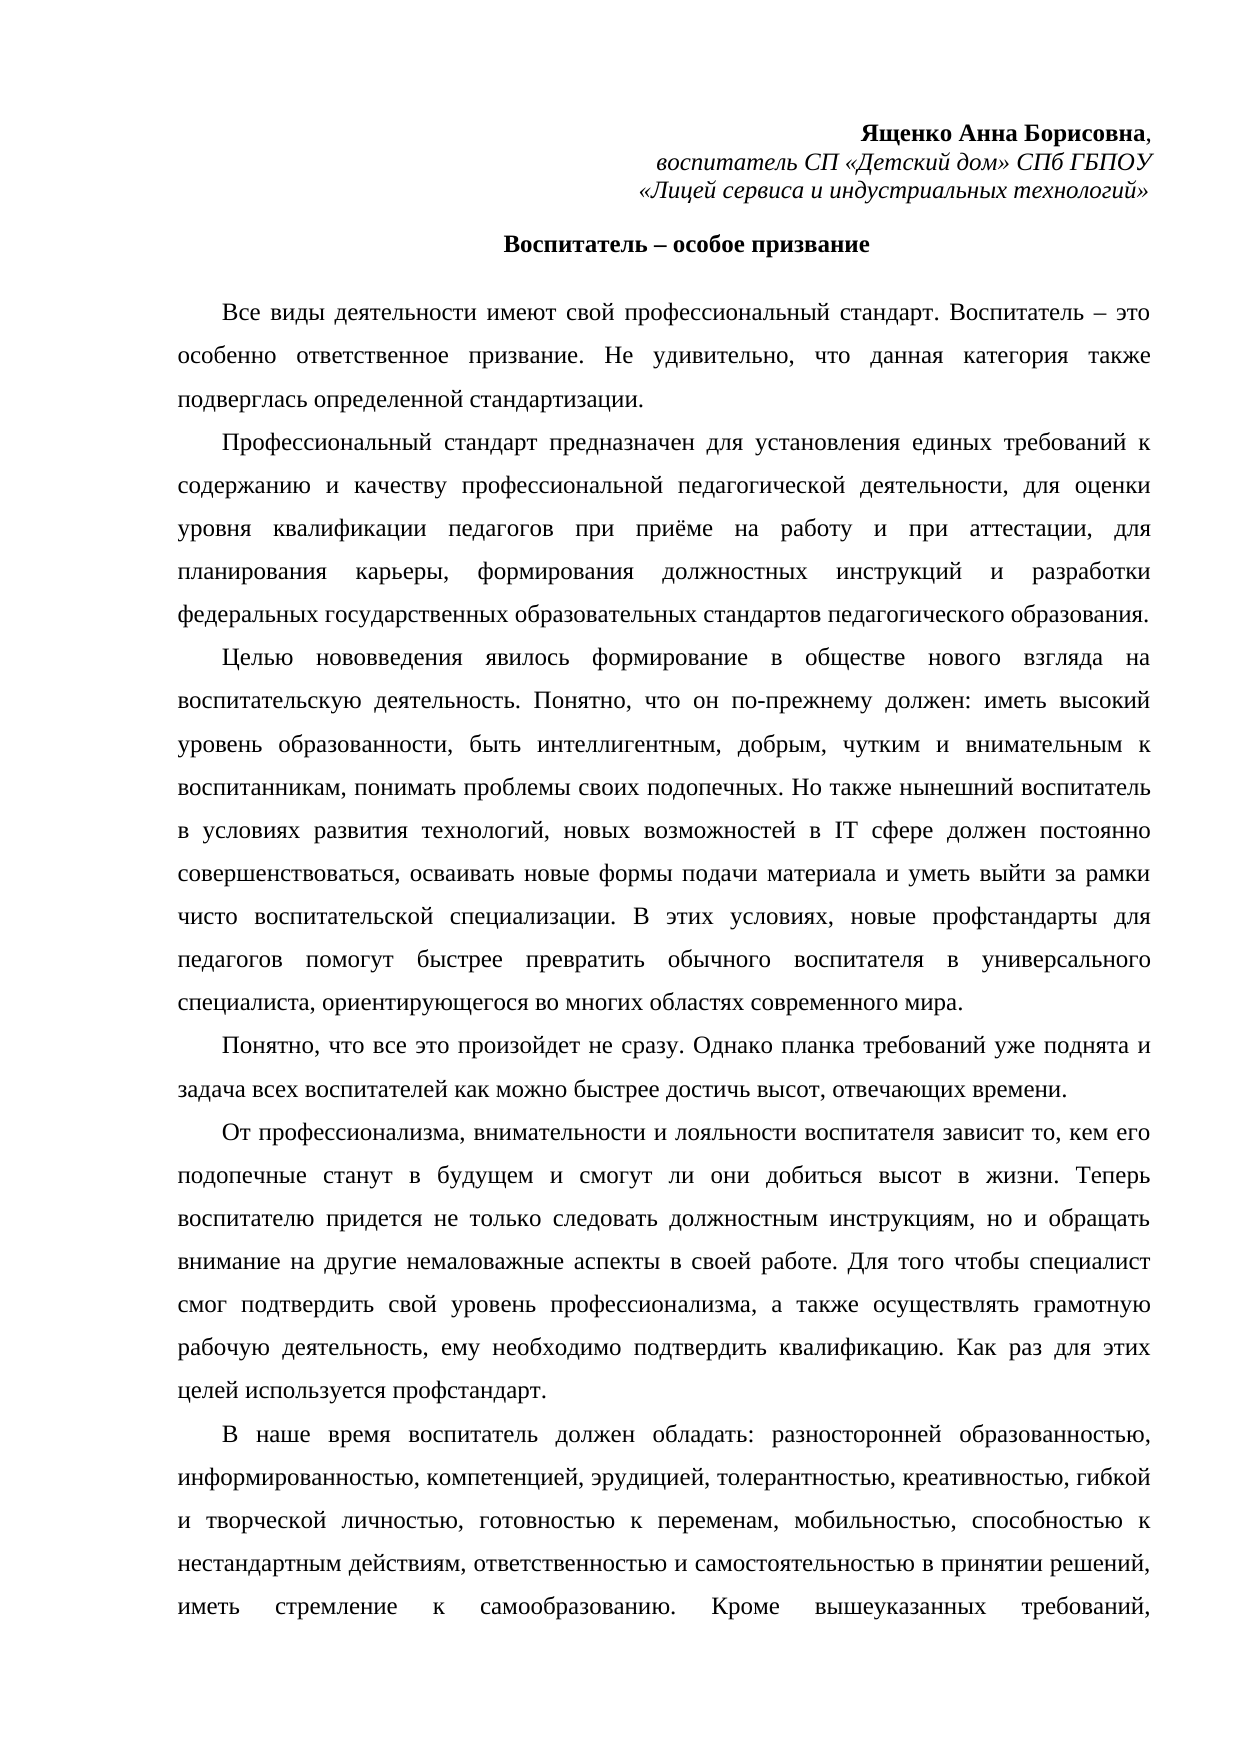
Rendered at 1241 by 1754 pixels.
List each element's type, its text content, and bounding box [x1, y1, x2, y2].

text Все виды деятельности имеют свой профессиональный стандарт. Воспитатель – это особенно ответственное призвание. Не удивительно, что данная категория также подверглась определенной стандартизации. [177, 297, 1152, 412]
text Ященко Анна Борисовна, [177, 118, 1152, 147]
text Воспитатель – особое призвание [177, 229, 1152, 258]
text «Лицей сервиса и индустриальных технологий» [177, 176, 1152, 204]
text Целью нововведения явилось формирование в обществе нового взгляда на воспитательскую деятельность. Понятно, что он по-прежнему должен: иметь высокий уровень образованности, быть интеллигентным, добрым, чутким и внимательным к воспитанникам, понимать проблемы своих подопечных. Но также нынешний воспитатель в условиях развития технологий, новых возможностей в IT сфере должен постоянно совершенствоваться, осваивать новые формы подачи материала и уметь выйти за рамки чисто воспитательской специализации. В этих условиях, новые профстандарты для педагогов помогут быстрее превратить обычного воспитателя в универсального специалиста, ориентирующегося во многих областях современного мира. [177, 642, 1152, 1016]
text Профессиональный стандарт предназначен для установления единых требований к содержанию и качеству профессиональной педагогической деятельности, для оценки уровня квалификации педагогов при приёме на работу и при аттестации, для планирования карьеры, формирования должностных инструкций и разработки федеральных государственных образовательных стандартов педагогического образования. [177, 427, 1152, 628]
text воспитатель СП «Детский дом» СПб ГБПОУ [177, 147, 1152, 176]
text Понятно, что все это произойдет не сразу. Однако планка требований уже поднята и задача всех воспитателей как можно быстрее достичь высот, отвечающих времени. [177, 1031, 1152, 1102]
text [177, 1419, 1152, 1620]
text От профессионализма, внимательности и лояльности воспитателя зависит то, кем его подопечные станут в будущем и смогут ли они добиться высот в жизни. Теперь воспитателю придется не только следовать должностным инструкциям, но и обращать внимание на другие немаловажные аспекты в своей работе. Для того чтобы специалист смог подтвердить свой уровень профессионализма, а также осуществлять грамотную рабочую деятельность, ему необходимо подтвердить квалификацию. Как раз для этих целей используется профстандарт. [177, 1117, 1152, 1404]
